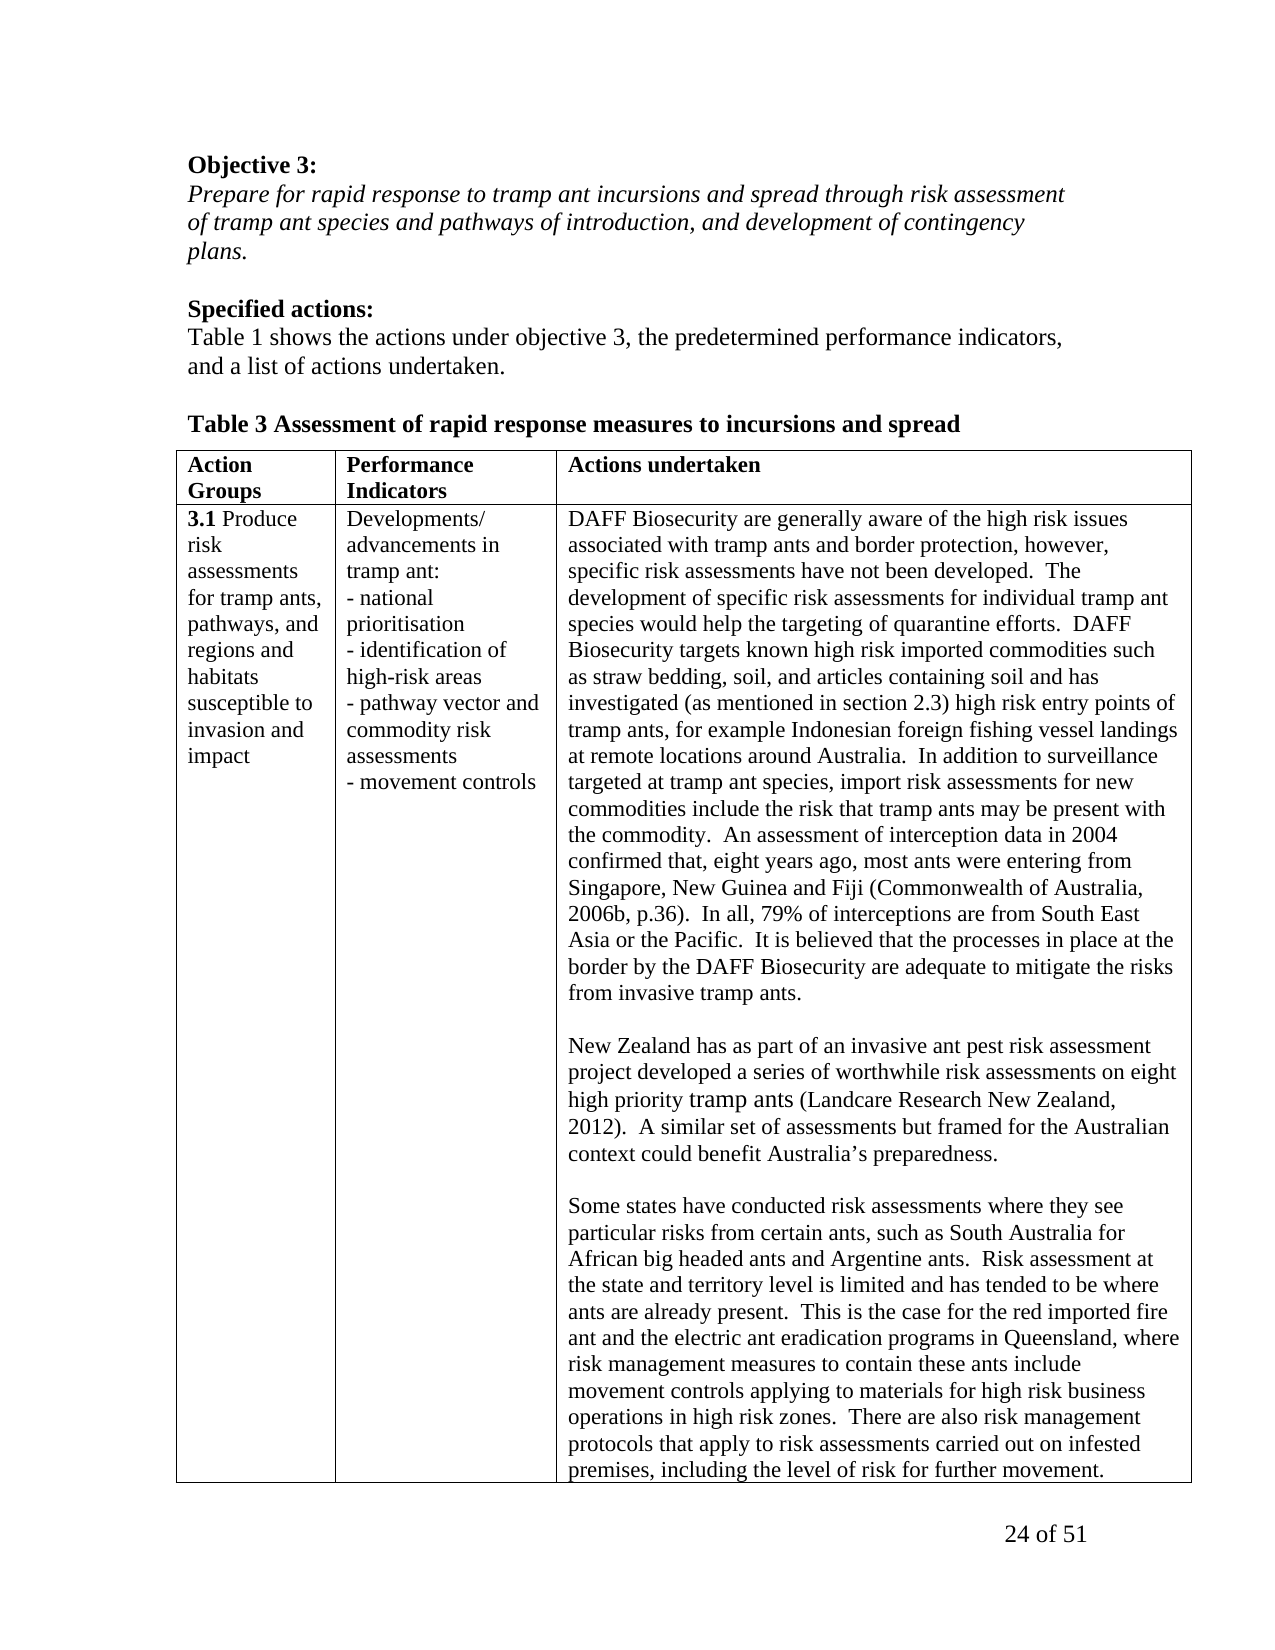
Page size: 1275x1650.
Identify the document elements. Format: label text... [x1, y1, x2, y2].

table_header Performance Indicators [336, 451, 556, 504]
text Table 1 shows the actions under objective 3, the predetermined performance indicators, and a list of actions undertaken. [187, 322, 1087, 380]
table_header Actions undertaken [557, 451, 1191, 504]
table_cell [177, 505, 335, 1482]
text Specified actions: [187, 294, 1087, 322]
table_header Action Groups [177, 451, 335, 504]
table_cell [557, 505, 1191, 1482]
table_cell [336, 505, 556, 1482]
text Objective 3: Prepare for rapid response to tramp ant incursions and spread through risk assessment of tramp ant species and pathways of introduction, and development of contingency plans. [187, 150, 1087, 265]
text Table 3 Assessment of rapid response measures to incursions and spread [187, 409, 1087, 437]
